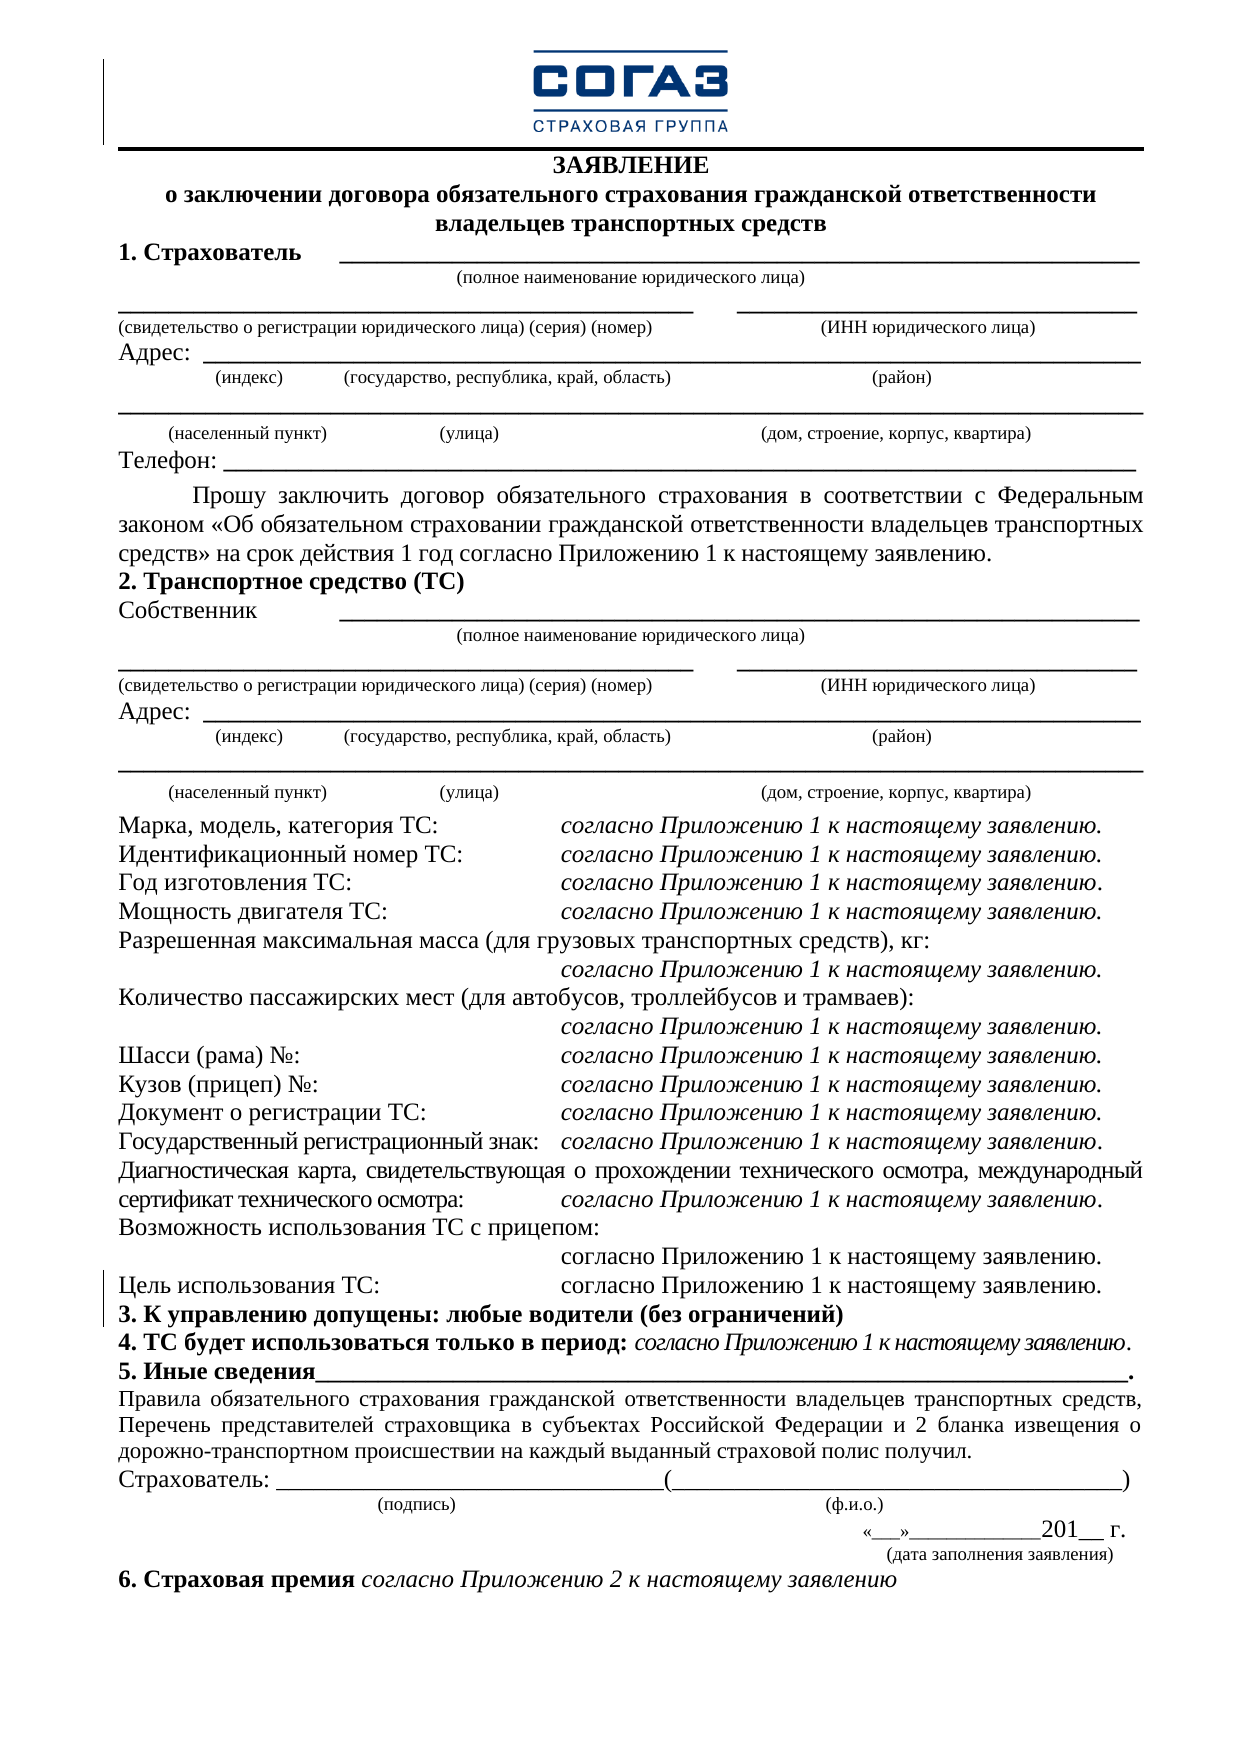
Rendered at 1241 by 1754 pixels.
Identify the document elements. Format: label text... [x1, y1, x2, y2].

text Документ о регистрации ТС: согласно Приложению 1 к настоящему заявлению. [118, 1097, 1144, 1126]
text Кузов (прицеп) №: согласно Приложению 1 к настоящему заявлению. [118, 1069, 1144, 1097]
text (полное наименование юридического лица) [118, 266, 1144, 287]
picture [533, 50, 728, 132]
text (дата заполнения заявления) [118, 1543, 1114, 1564]
text (подпись) (ф.и.о.) [118, 1493, 1144, 1514]
text согласно Приложению 1 к настоящему заявлению. [487, 954, 1144, 982]
text 3. К управлению допущены: любые водители (без ограничений) [118, 1299, 1144, 1327]
text (свидетельство о регистрации юридического лица) (серия) (номер) (ИНН юридического лица) [118, 316, 1144, 337]
text (индекс) (государство, республика, край, область) (район) __________________________________________________________________________________ (населенный пункт) (улица) (дом, строение, корпус, квартира) [118, 366, 1144, 445]
text Адрес: ___________________________________________________________________________ [118, 696, 1144, 724]
text (индекс) (государство, республика, край, область) (район) __________________________________________________________________________________ (населенный пункт) (улица) (дом, строение, корпус, квартира) [118, 724, 1144, 804]
text Адрес: ___________________________________________________________________________ [118, 337, 1144, 366]
text Марка, модель, категория ТС: согласно Приложению 1 к настоящему заявлению. [118, 810, 1144, 839]
text Страхователь: _______________________________(____________________________________) [118, 1464, 1144, 1493]
text Год изготовления ТС: согласно Приложению 1 к настоящему заявлению. [118, 867, 1144, 896]
text Цель использования ТС: согласно Приложению 1 к настоящему заявлению. [118, 1270, 1144, 1299]
text о заключении договора обязательного страхования гражданской ответственности владельцев транспортных средств [118, 179, 1144, 237]
text Диагностическая карта, свидетельствующая о прохождении технического осмотра, международный сертификат технического осмотра: согласно Приложению 1 к настоящему заявлению. [118, 1155, 1144, 1212]
text ______________________________________________ ________________________________ [118, 287, 1144, 316]
text Количество пассажирских мест (для автобусов, троллейбусов и трамваев): [118, 982, 1144, 1011]
text «___»______________201__ г. [561, 1514, 1144, 1543]
text Правила обязательного страхования гражданской ответственности владельцев транспортных средств, Перечень представителей страховщика в субъектах Российской Федерации и 2 бланка извещения о дорожно-транспортном происшествии на каждый выданный страховой полис получил. [118, 1385, 1144, 1464]
text Шасси (рама) №: согласно Приложению 1 к настоящему заявлению. [118, 1040, 1144, 1069]
text Мощность двигателя ТС: согласно Приложению 1 к настоящему заявлению. [118, 896, 1144, 925]
subtitle ЗАЯВЛЕНИЕ [118, 151, 1144, 179]
text 2. Транспортное средство (ТС) [118, 566, 1144, 595]
text ______________________________________________ ________________________________ [118, 646, 1144, 674]
text 6. Страховая премия согласно Приложению 2 к настоящему заявлению [118, 1564, 1144, 1593]
text Возможность использования ТС с прицепом: [118, 1212, 1144, 1241]
text Идентификационный номер ТС: согласно Приложению 1 к настоящему заявлению. [118, 839, 1144, 867]
text Телефон: _________________________________________________________________________ [118, 445, 1144, 474]
text согласно Приложению 1 к настоящему заявлению. [487, 1241, 1144, 1270]
text Государственный регистрационный знак: согласно Приложению 1 к настоящему заявлению. [118, 1126, 1144, 1155]
text 1. Страхователь ________________________________________________________________ [118, 237, 1144, 266]
text 5. Иные сведения_________________________________________________________________. [118, 1356, 1144, 1385]
text 4. ТС будет использоваться только в период: согласно Приложению 1 к настоящему заявлению. [118, 1327, 1144, 1356]
text (свидетельство о регистрации юридического лица) (серия) (номер) (ИНН юридического лица) [118, 674, 1144, 696]
text согласно Приложению 1 к настоящему заявлению. [487, 1011, 1144, 1040]
text Разрешенная максимальная масса (для грузовых транспортных средств), кг: [118, 925, 1144, 954]
text (полное наименование юридического лица) [118, 624, 1144, 646]
text Собственник ________________________________________________________________ [118, 595, 1144, 624]
text Прошу заключить договор обязательного страхования в соответствии с Федеральным законом «Об обязательном страховании гражданской ответственности владельцев транспортных средств» на срок действия 1 год согласно Приложению 1 к настоящему заявлению. [118, 480, 1144, 566]
